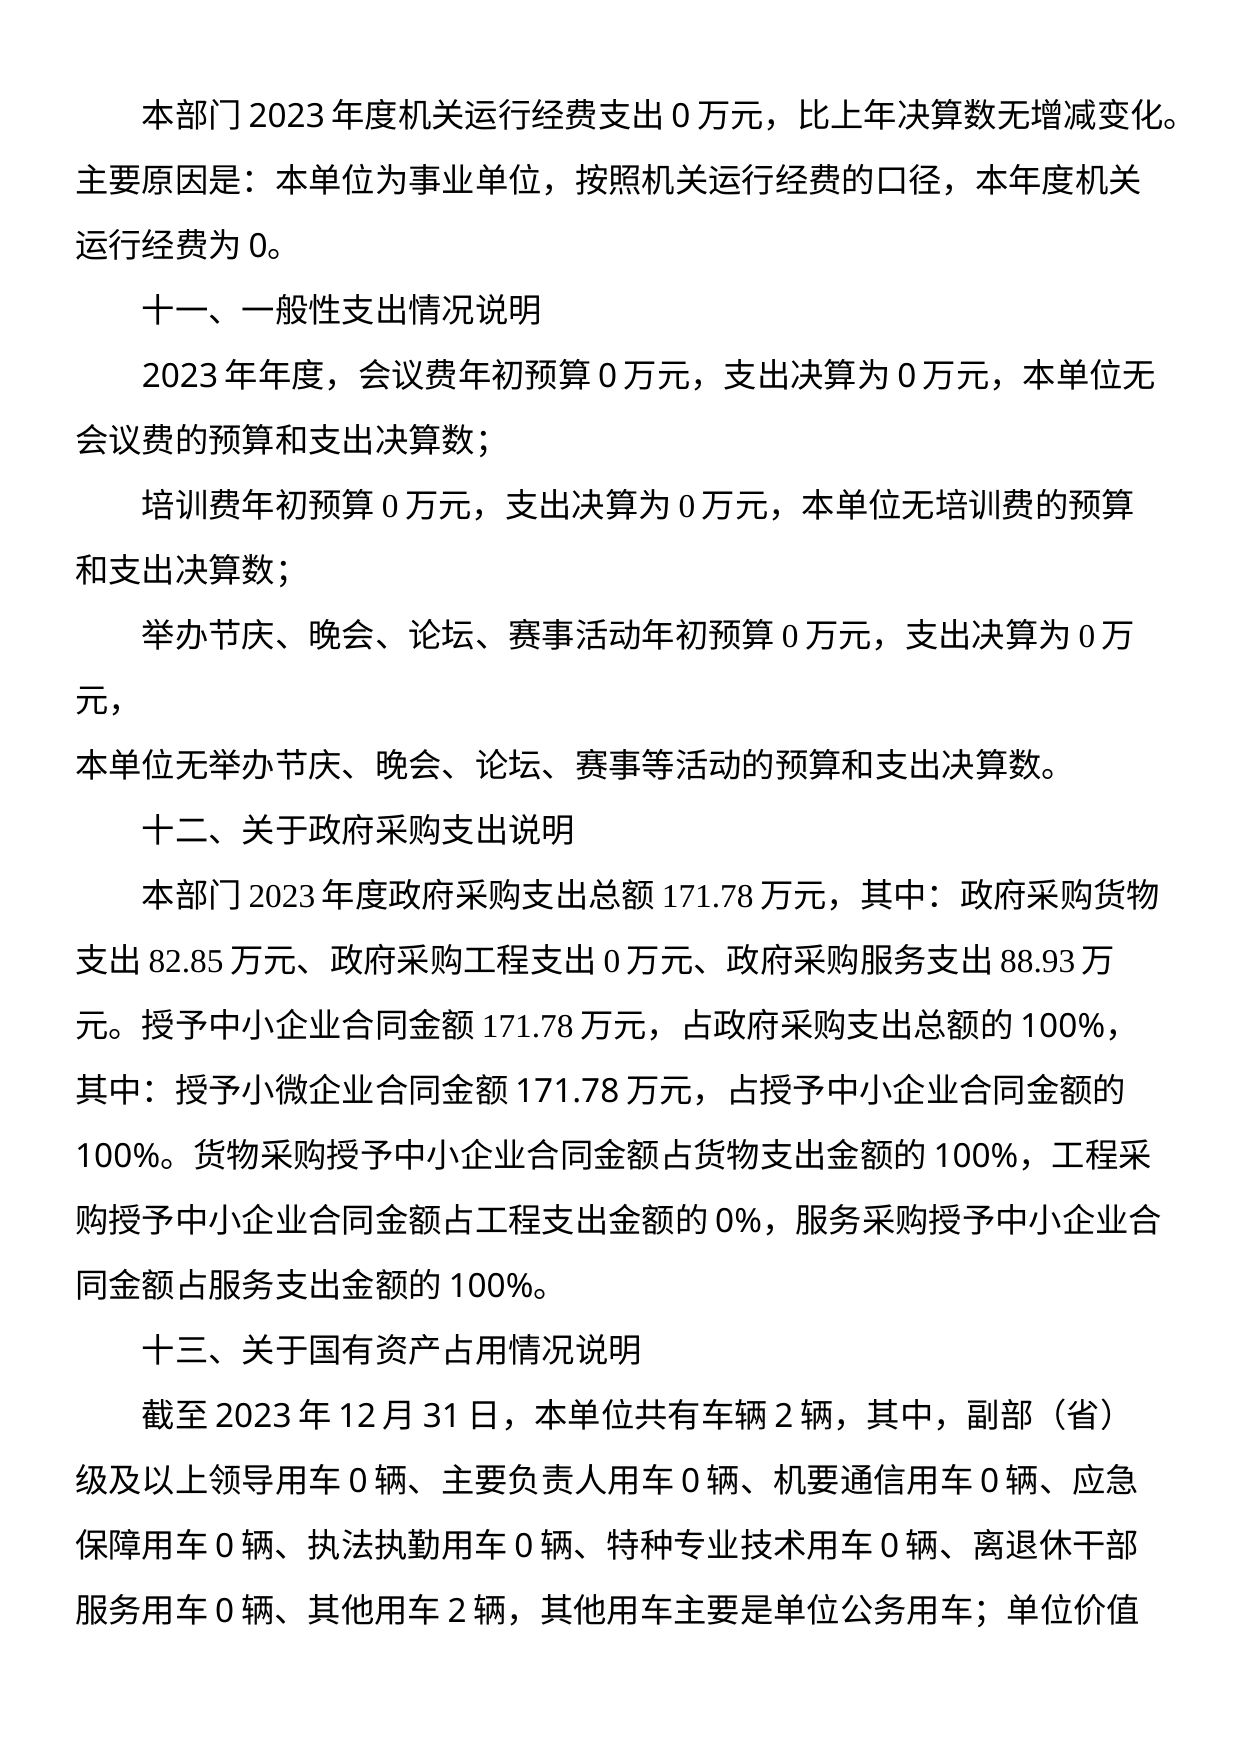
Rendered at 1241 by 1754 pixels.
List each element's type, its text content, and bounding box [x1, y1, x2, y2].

text 本单位无举办节庆、晚会、论坛、赛事等活动的预算和支出决算数。 [75, 731, 1165, 796]
text 2023年年度，会议费年初预算0万元，支出决算为0万元，本单位无会议费的预算和支出决算数； [75, 341, 1165, 471]
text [75, 1381, 1165, 1641]
text 十一、一般性支出情况说明 [75, 276, 1165, 341]
text 本部门2023年度政府采购支出总额171.78万元，其中：政府采购货物支出82.85万元、政府采购工程支出0万元、政府采购服务支出88.93万元。授予中小企业合同金额171.78万元，占政府采购支出总额的100%，其中：授予小微企业合同金额171.78万元，占授予中小企业合同金额的100%。货物采购授予中小企业合同金额占货物支出金额的100%，工程采购授予中小企业合同金额占工程支出金额的0%，服务采购授予中小企业合同金额占服务支出金额的100%。 [75, 861, 1165, 1316]
text 十二、关于政府采购支出说明 [75, 796, 1165, 861]
text 本部门2023年度机关运行经费支出0万元，比上年决算数无增减变化。主要原因是：本单位为事业单位，按照机关运行经费的口径，本年度机关运行经费为0。 [75, 81, 1165, 276]
text 举办节庆、晚会、论坛、赛事活动年初预算0万元，支出决算为0万元， [75, 601, 1165, 731]
text 培训费年初预算0万元，支出决算为0万元，本单位无培训费的预算和支出决算数； [75, 471, 1165, 601]
text 十三、关于国有资产占用情况说明 [75, 1316, 1165, 1381]
